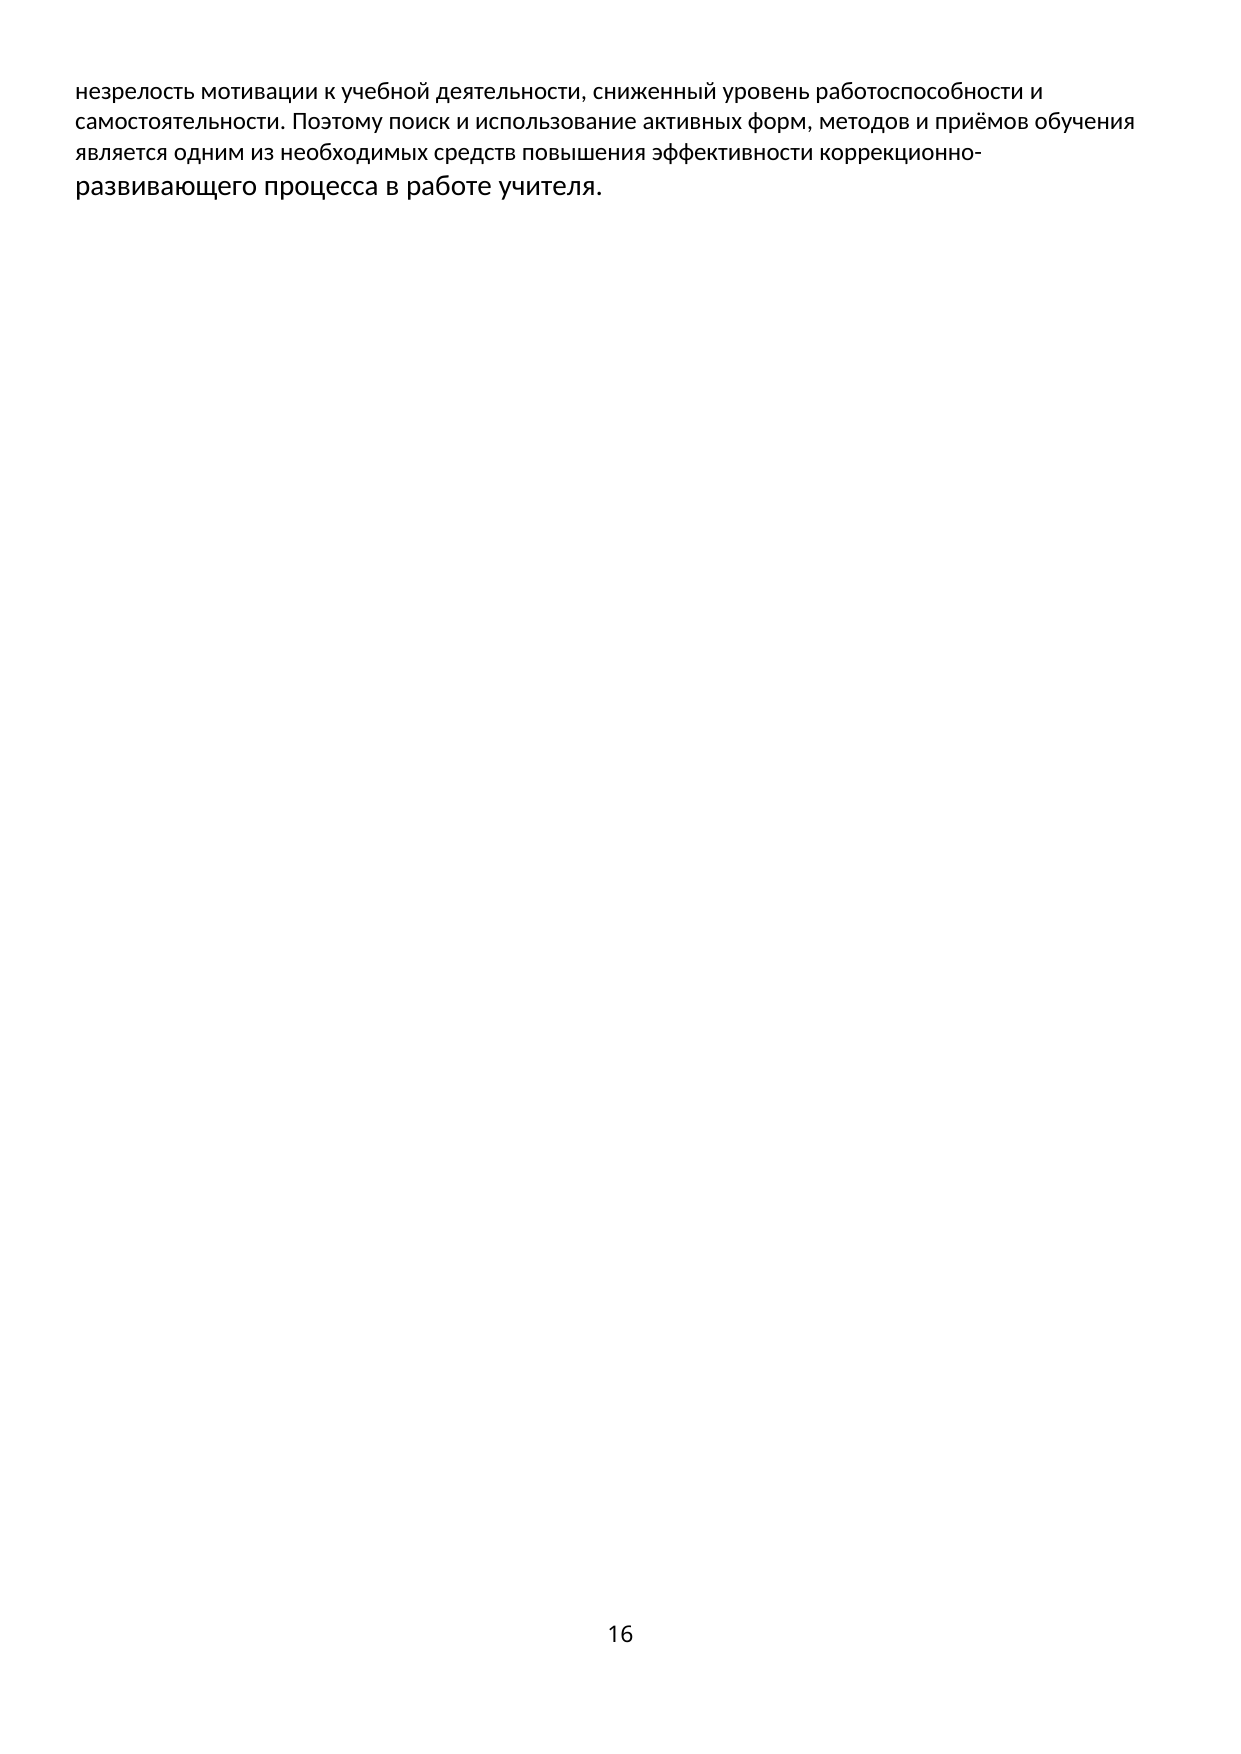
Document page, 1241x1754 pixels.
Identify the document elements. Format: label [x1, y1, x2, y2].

text [75, 75, 1165, 202]
